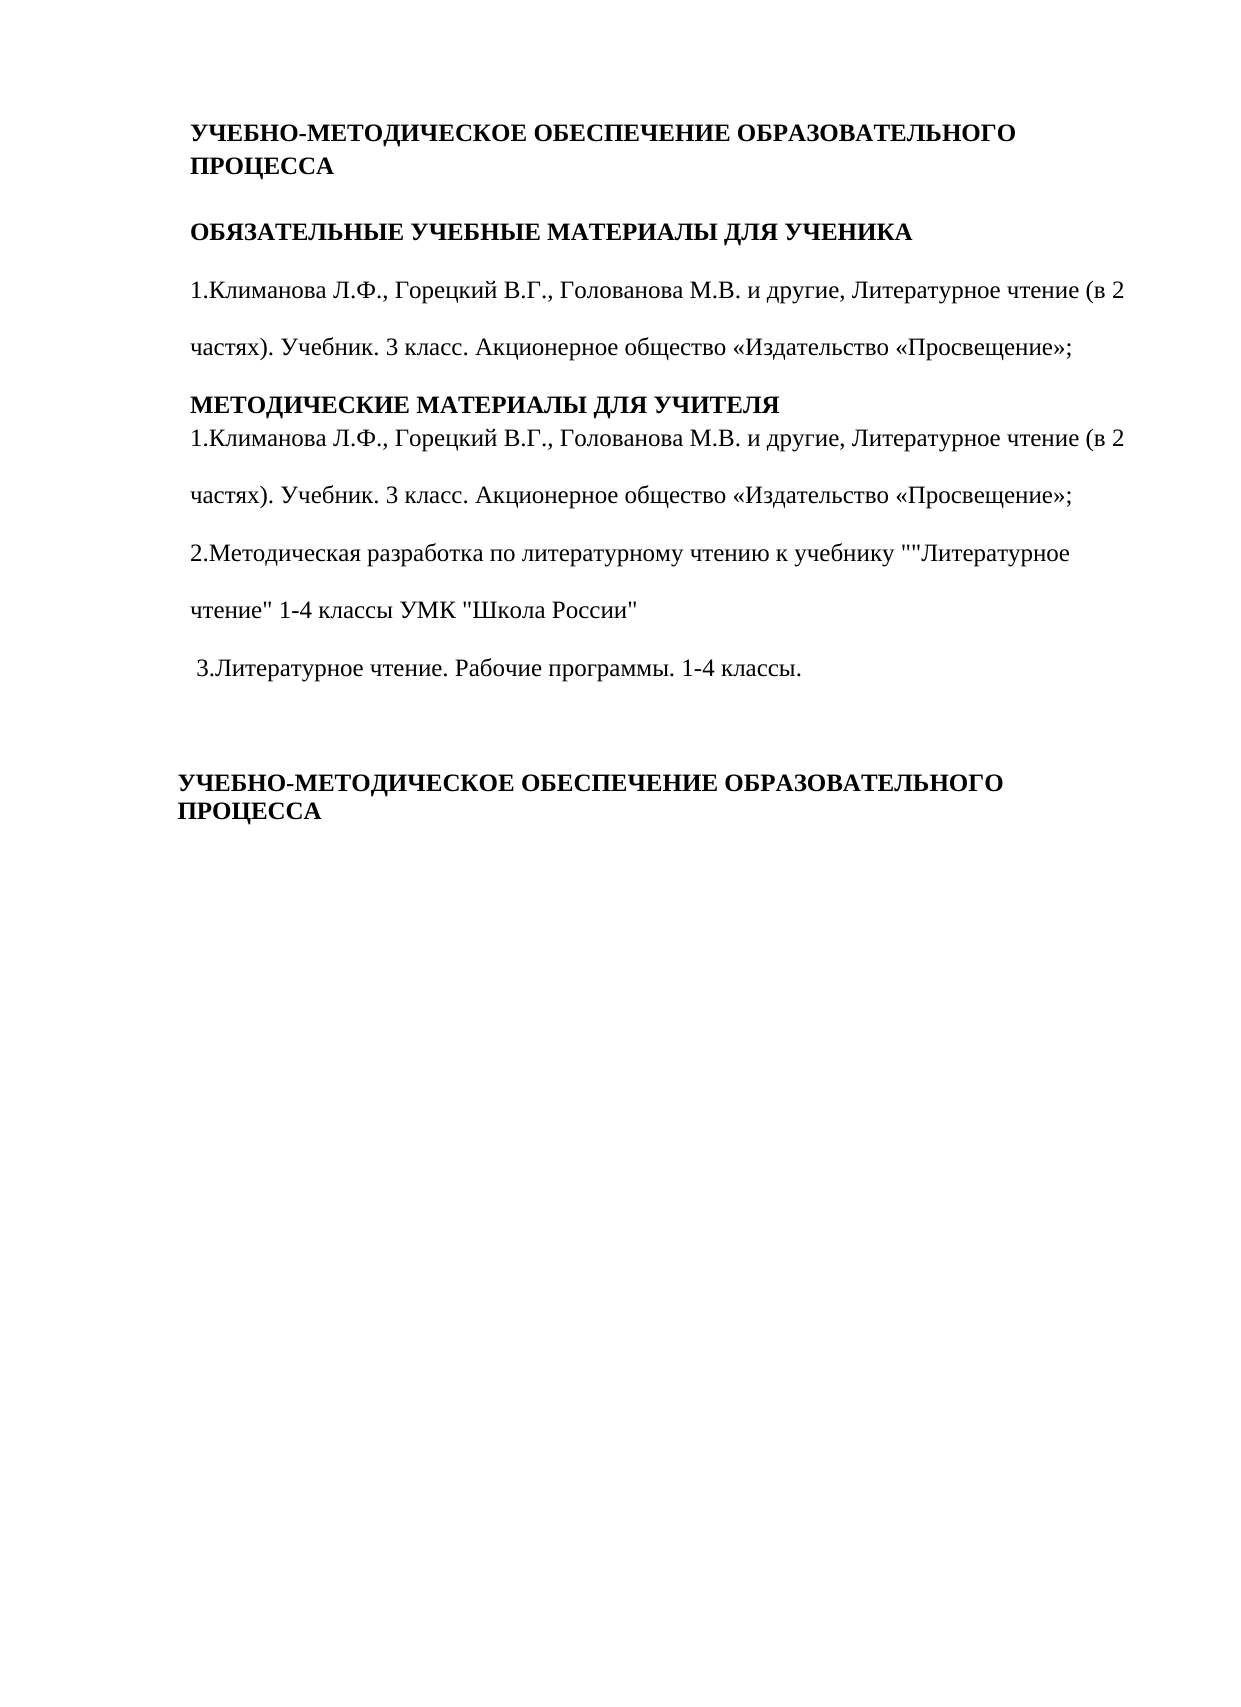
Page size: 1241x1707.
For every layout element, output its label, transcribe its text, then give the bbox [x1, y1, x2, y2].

text УЧЕБНО-МЕТОДИЧЕСКОЕ ОБЕСПЕЧЕНИЕ ОБРАЗОВАТЕЛЬНОГО ПРОЦЕССА [177, 768, 1152, 825]
text ​‌1.Климанова Л.Ф., Горецкий В.Г., Голованова М.В. и другие, Литературное чтение (в 2 частях). Учебник. 3 класс. Акционерное общество «Издательство «Просвещение»; [190, 423, 1152, 509]
text ​‌1.​Климанова Л.Ф., Горецкий В.Г., Голованова М.В. и другие, Литературное чтение (в 2 частях). Учебник. 3 класс. Акционерное общество «Издательство «Просвещение»; [190, 275, 1152, 361]
text 2.Методическая разработка по литературному чтению к учебнику ""Литературное чтение" 1-4 классы УМК "Школа России" 3.Литературное чтение. Рабочие программы. 1-4 классы. ‌​ [190, 538, 1152, 739]
text ​МЕТОДИЧЕСКИЕ МАТЕРИАЛЫ ДЛЯ УЧИТЕЛЯ [190, 390, 1152, 418]
text УЧЕБНО-МЕТОДИЧЕСКОЕ ОБЕСПЕЧЕНИЕ ОБРАЗОВАТЕЛЬНОГО ПРОЦЕССА [190, 118, 1152, 180]
text ОБЯЗАТЕЛЬНЫЕ УЧЕБНЫЕ МАТЕРИАЛЫ ДЛЯ УЧЕНИКА [190, 217, 1152, 246]
